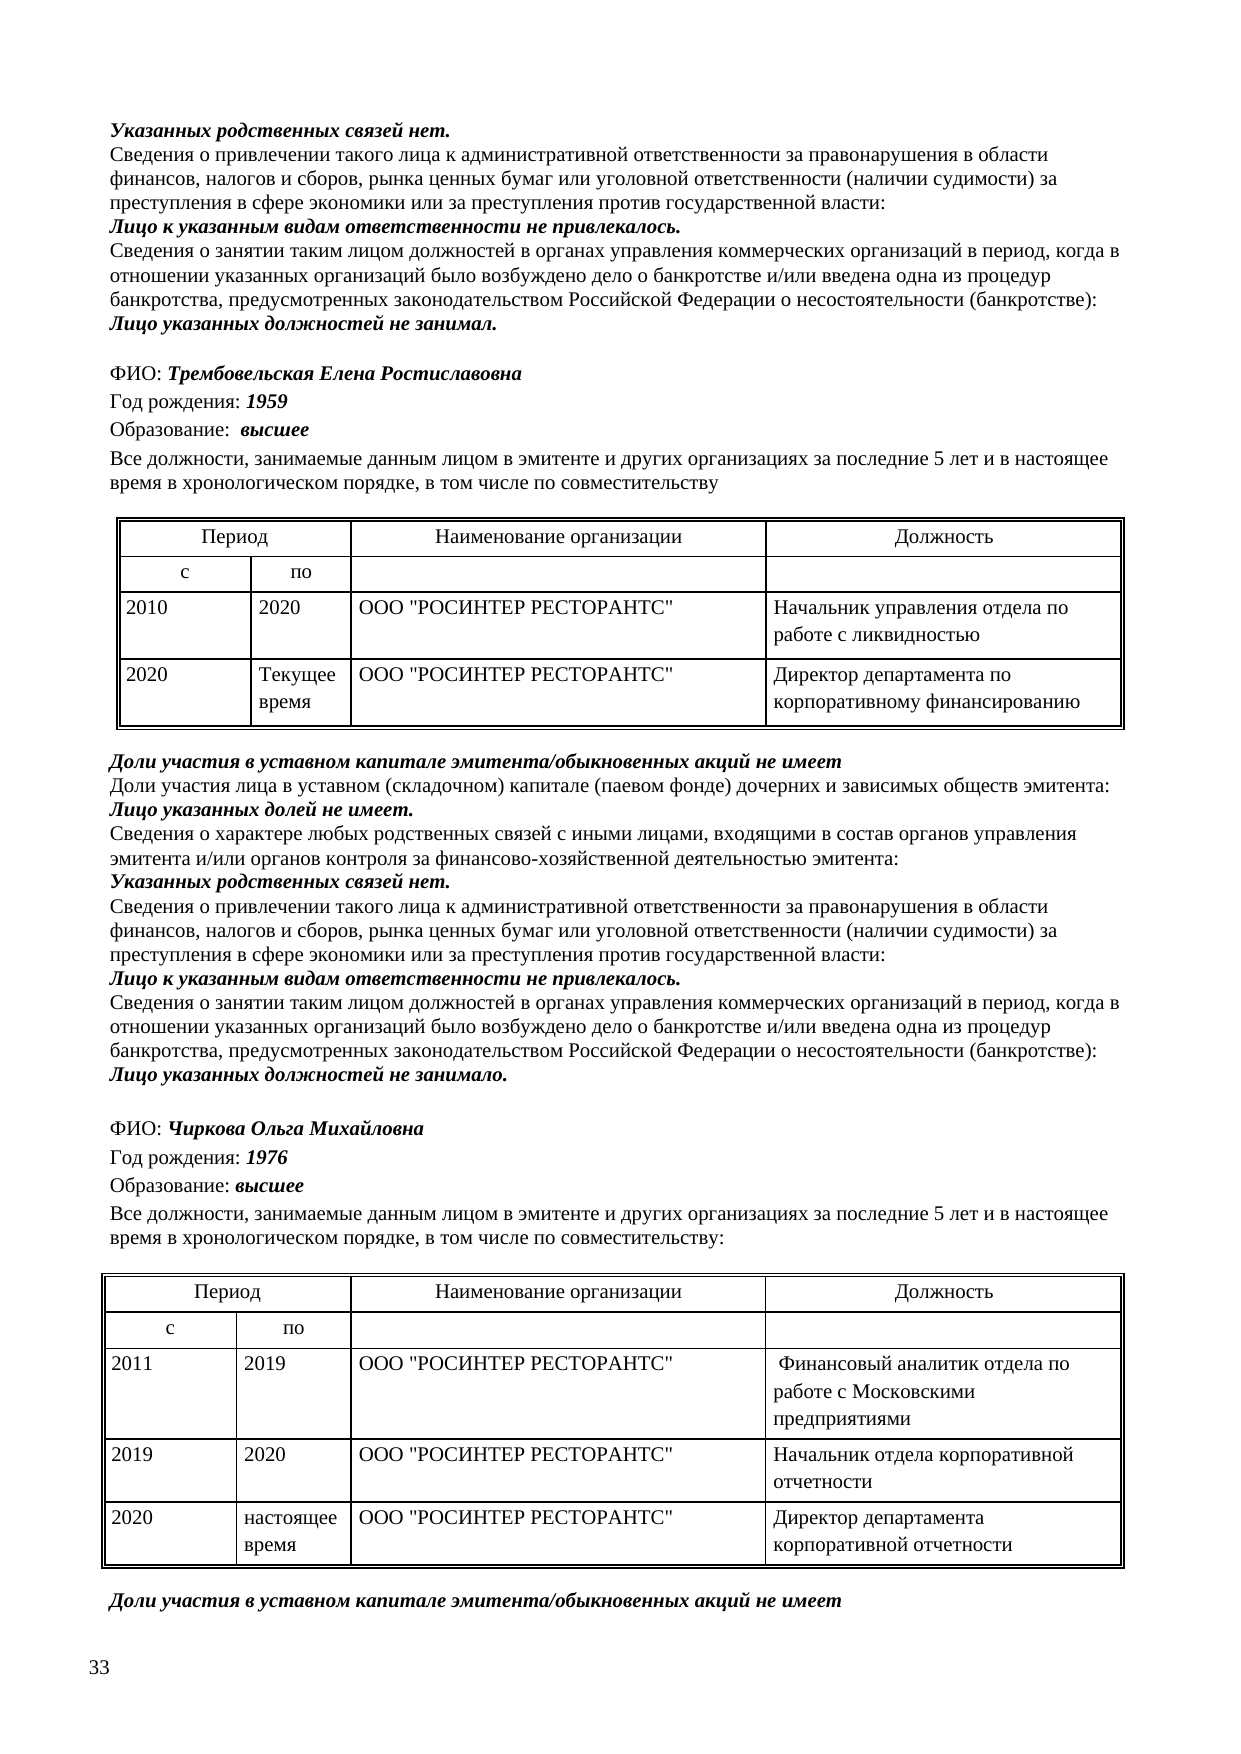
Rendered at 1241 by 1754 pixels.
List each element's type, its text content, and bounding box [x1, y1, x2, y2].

table_cell ООО "РОСИНТЕР РЕСТОРАНТС" [352, 1349, 765, 1438]
table_cell 2020 [121, 660, 250, 725]
text Год рождения: 1976 [109, 1144, 1137, 1169]
text ФИО: Трембовельская Елена Ростиславовна [109, 361, 1137, 385]
table_cell 2010 [121, 593, 250, 658]
table_cell с [121, 557, 250, 591]
table_cell [352, 1313, 765, 1347]
table_cell ООО "РОСИНТЕР РЕСТОРАНТС" [352, 660, 765, 725]
text Доли участия в уставном капитале эмитента/обыкновенных акций не имеет [109, 749, 1137, 773]
table_header Период [106, 1277, 350, 1311]
table_header Наименование организации [352, 522, 765, 556]
table_cell 2019 [106, 1440, 236, 1501]
table_cell с [106, 1313, 236, 1347]
table_cell [767, 557, 1120, 591]
table_cell ООО "РОСИНТЕР РЕСТОРАНТС" [352, 593, 765, 658]
table_cell [352, 557, 765, 591]
table_cell по [237, 1313, 350, 1347]
text Доли участия лица в уставном (складочном) капитале (паевом фонде) дочерних и зависимых обществ эмитента: Лицо указанных долей не имеет. [109, 773, 1137, 821]
table_cell Текущее время [252, 660, 350, 725]
table_header Период [121, 522, 350, 556]
table_cell [766, 1313, 1120, 1347]
text Год рождения: 1959 [109, 389, 1137, 413]
table_cell 2019 [237, 1349, 350, 1438]
table_cell по [252, 557, 350, 591]
table_header Должность [766, 1277, 1120, 1311]
text Сведения о привлечении такого лица к административной ответственности за правонарушения в области финансов, налогов и сборов, рынка ценных бумаг или уголовной ответственности (наличии судимости) за преступления в сфере экономики или за преступления против государственной власти: Лицо к указанным видам ответственности не привлекалось. [109, 142, 1137, 238]
text Сведения о привлечении такого лица к административной ответственности за правонарушения в области финансов, налогов и сборов, рынка ценных бумаг или уголовной ответственности (наличии судимости) за преступления в сфере экономики или за преступления против государственной власти: Лицо к указанным видам ответственности не привлекалось. [109, 893, 1137, 990]
table_cell 2020 [252, 593, 350, 658]
table_header Должность [767, 522, 1120, 556]
table_cell Начальник управления отдела по работе с ликвидностью [767, 593, 1120, 658]
table_cell ООО "РОСИНТЕР РЕСТОРАНТС" [352, 1440, 765, 1501]
table_cell настоящее время [237, 1503, 350, 1564]
text ФИО: Чиркова Ольга Михайловна [109, 1116, 1137, 1140]
text Сведения о занятии таким лицом должностей в органах управления коммерческих организаций в период, когда в отношении указанных организаций было возбуждено дело о банкротстве и/или введена одна из процедур банкротства, предусмотренных законодательством Российской Федерации о несостоятельности (банкротстве): Лицо указанных должностей не занимало. [109, 990, 1137, 1086]
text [109, 118, 1137, 142]
text Образование: высшее [109, 417, 1137, 441]
table_cell Директор департамента корпоративной отчетности [766, 1503, 1120, 1564]
table_header Наименование организации [352, 1277, 765, 1311]
text Доли участия в уставном капитале эмитента/обыкновенных акций не имеет [109, 1588, 1137, 1612]
table_cell 2020 [106, 1503, 236, 1564]
table_cell Финансовый аналитик отдела по работе с Московскими предприятиями [766, 1349, 1120, 1438]
table_cell ООО "РОСИНТЕР РЕСТОРАНТС" [352, 1503, 765, 1564]
text Образование: высшее [109, 1173, 1137, 1197]
table_cell Директор департамента по корпоративному финансированию [767, 660, 1120, 725]
text Все должности, занимаемые данным лицом в эмитенте и других организациях за последние 5 лет и в настоящее время в хронологическом порядке, в том числе по совместительству: [109, 1201, 1137, 1249]
table_cell 2020 [237, 1440, 350, 1501]
table_cell Начальник отдела корпоративной отчетности [766, 1440, 1120, 1501]
text Сведения о занятии таким лицом должностей в органах управления коммерческих организаций в период, когда в отношении указанных организаций было возбуждено дело о банкротстве и/или введена одна из процедур банкротства, предусмотренных законодательством Российской Федерации о несостоятельности (банкротстве): Лицо указанных должностей не занимал. [109, 238, 1137, 335]
table_cell 2011 [106, 1349, 236, 1438]
